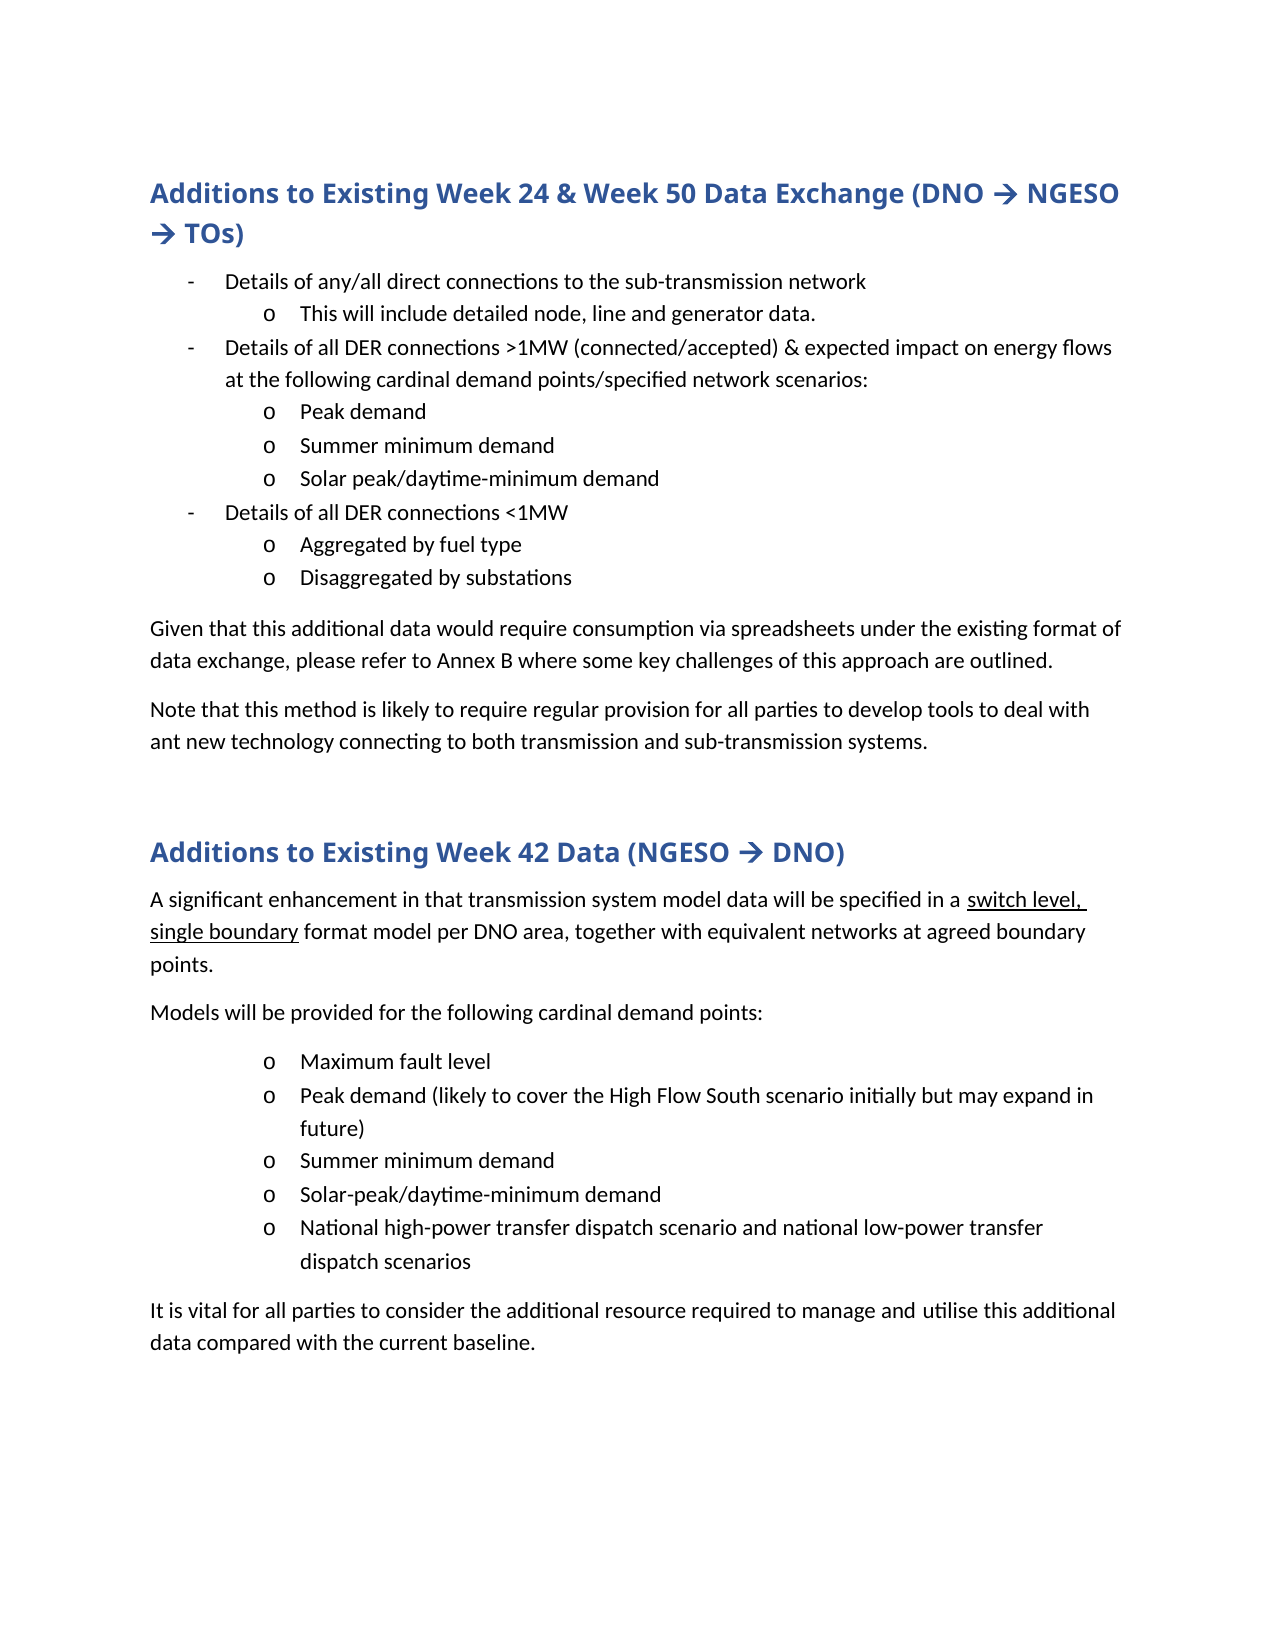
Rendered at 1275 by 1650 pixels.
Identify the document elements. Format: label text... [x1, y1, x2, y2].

text A significant enhancement in that transmission system model data will be specified in a switch level, single boundary format model per DNO area, together with equivalent networks at agreed boundary points. [150, 885, 1125, 978]
list Details of all DER connections <1MW [187, 498, 1125, 526]
subtitle Additions to Existing Week 42 Data (NGESO DNO) [150, 833, 1125, 870]
list Solar peak/daytime-minimum demand [262, 464, 1125, 493]
text It is vital for all parties to consider the additional resource required to manage and utilise this additional data compared with the current baseline. [150, 1296, 1125, 1356]
list Disaggregated by substations [262, 563, 1125, 593]
list National high-power transfer dispatch scenario and national low-power transfer dispatch scenarios [262, 1213, 1125, 1275]
list Summer minimum demand [262, 431, 1125, 460]
list Summer minimum demand [262, 1146, 1125, 1176]
list Details of all DER connections >1MW (connected/accepted) & expected impact on energy flows at the following cardinal demand points/specified network scenarios: [187, 333, 1125, 393]
text Models will be provided for the following cardinal demand points: [150, 998, 1125, 1027]
list Peak demand (likely to cover the High Flow South scenario initially but may expand in future) [262, 1081, 1125, 1142]
text Note that this method is likely to require regular provision for all parties to develop tools to deal with ant new technology connecting to both transmission and sub-transmission systems. [150, 695, 1125, 755]
list Solar-peak/daytime-minimum demand [262, 1180, 1125, 1209]
list Peak demand [262, 397, 1125, 426]
subtitle Additions to Existing Week 24 & Week 50 Data Exchange (DNO NGESO TOs) [150, 175, 1125, 252]
list Aggregated by fuel type [262, 530, 1125, 559]
list Maximum fault level [262, 1047, 1125, 1077]
list This will include detailed node, line and generator data. [262, 299, 1125, 328]
text Given that this additional data would require consumption via spreadsheets under the existing format of data exchange, please refer to Annex B where some key challenges of this approach are outlined. [150, 614, 1125, 674]
list Details of any/all direct connections to the sub-transmission network [187, 267, 1125, 295]
